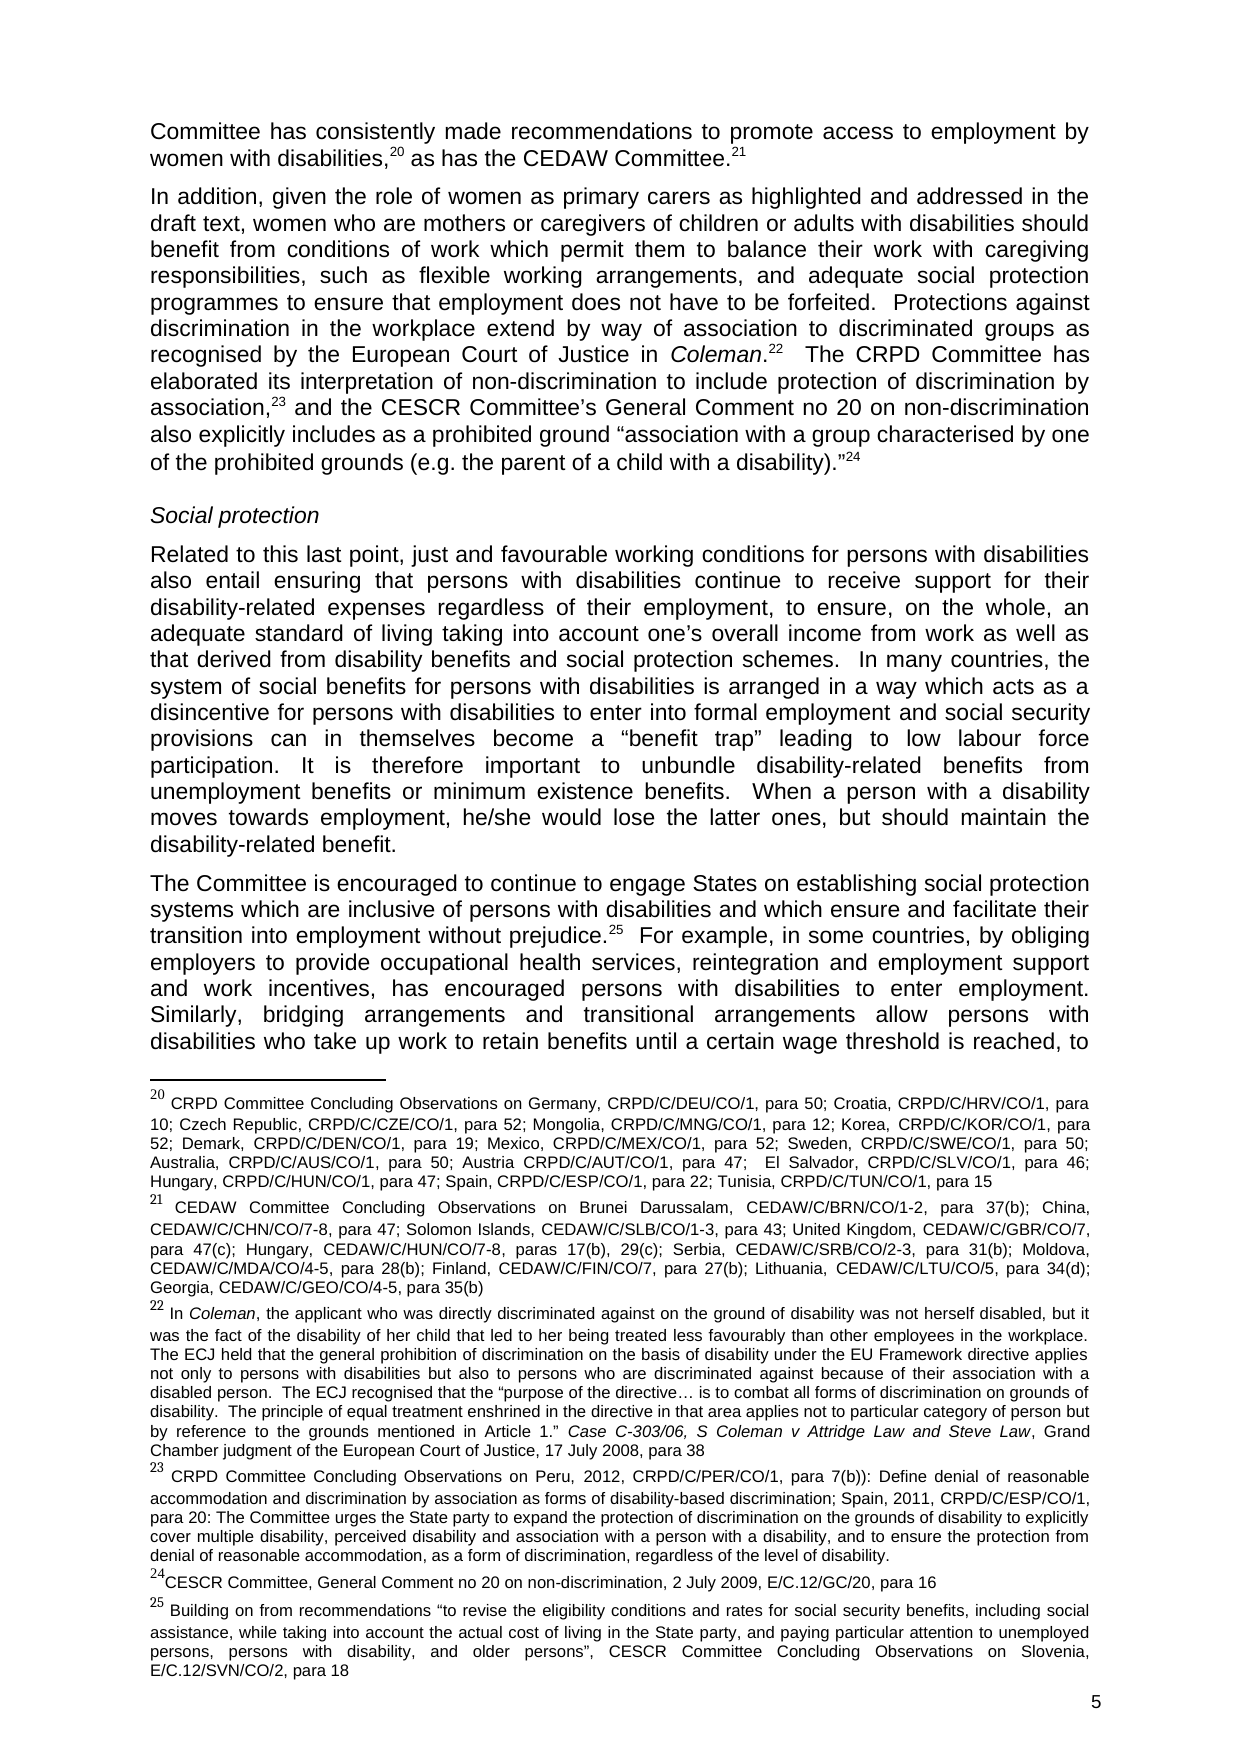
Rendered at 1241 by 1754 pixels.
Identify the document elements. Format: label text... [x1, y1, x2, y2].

text In addition, given the role of women as primary carers as highlighted and addressed in the draft text, women who are mothers or caregivers of children or adults with disabilities should benefit from conditions of work which permit them to balance their work with caregiving responsibilities, such as flexible working arrangements, and adequate social protection programmes to ensure that employment does not have to be forfeited. Protections against discrimination in the workplace extend by way of association to discriminated groups as recognised by the European Court of Justice in Coleman. The CRPD Committee has elaborated its interpretation of non-discrimination to include protection of discrimination by association, and the CESCR Committee’s General Comment no 20 on non-discrimination also explicitly includes as a prohibited ground “association with a group characterised by one of the prohibited grounds (e.g. the parent of a child with a disability).” [150, 183, 1090, 476]
text The Committee is encouraged to continue to engage States on establishing social protection systems which are inclusive of persons with disabilities and which ensure and facilitate their transition into employment without prejudice. For example, in some countries, by obliging employers to provide occupational health services, reintegration and employment support and work incentives, has encouraged persons with disabilities to enter employment. Similarly, bridging arrangements and transitional arrangements allow persons with disabilities who take up work to retain benefits until a certain wage threshold is reached, to return to receiving benefits without delay should they lose their jobs, and to retain their right to benefits in kind – such as health care – for a specified period. [150, 869, 1090, 1054]
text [150, 118, 1090, 171]
text Related to this last point, just and favourable working conditions for persons with disabilities also entail ensuring that persons with disabilities continue to receive support for their disability-related expenses regardless of their employment, to ensure, on the whole, an adequate standard of living taking into account one’s overall income from work as well as that derived from disability benefits and social protection schemes. In many countries, the system of social benefits for persons with disabilities is arranged in a way which acts as a disincentive for persons with disabilities to enter into formal employment and social security provisions can in themselves become a “benefit trap” leading to low labour force participation. It is therefore important to unbundle disability-related benefits from unemployment benefits or minimum existence benefits. When a person with a disability moves towards employment, he/she would lose the latter ones, but should maintain the disability-related benefit. [150, 541, 1090, 857]
text Social protection [150, 502, 1090, 528]
